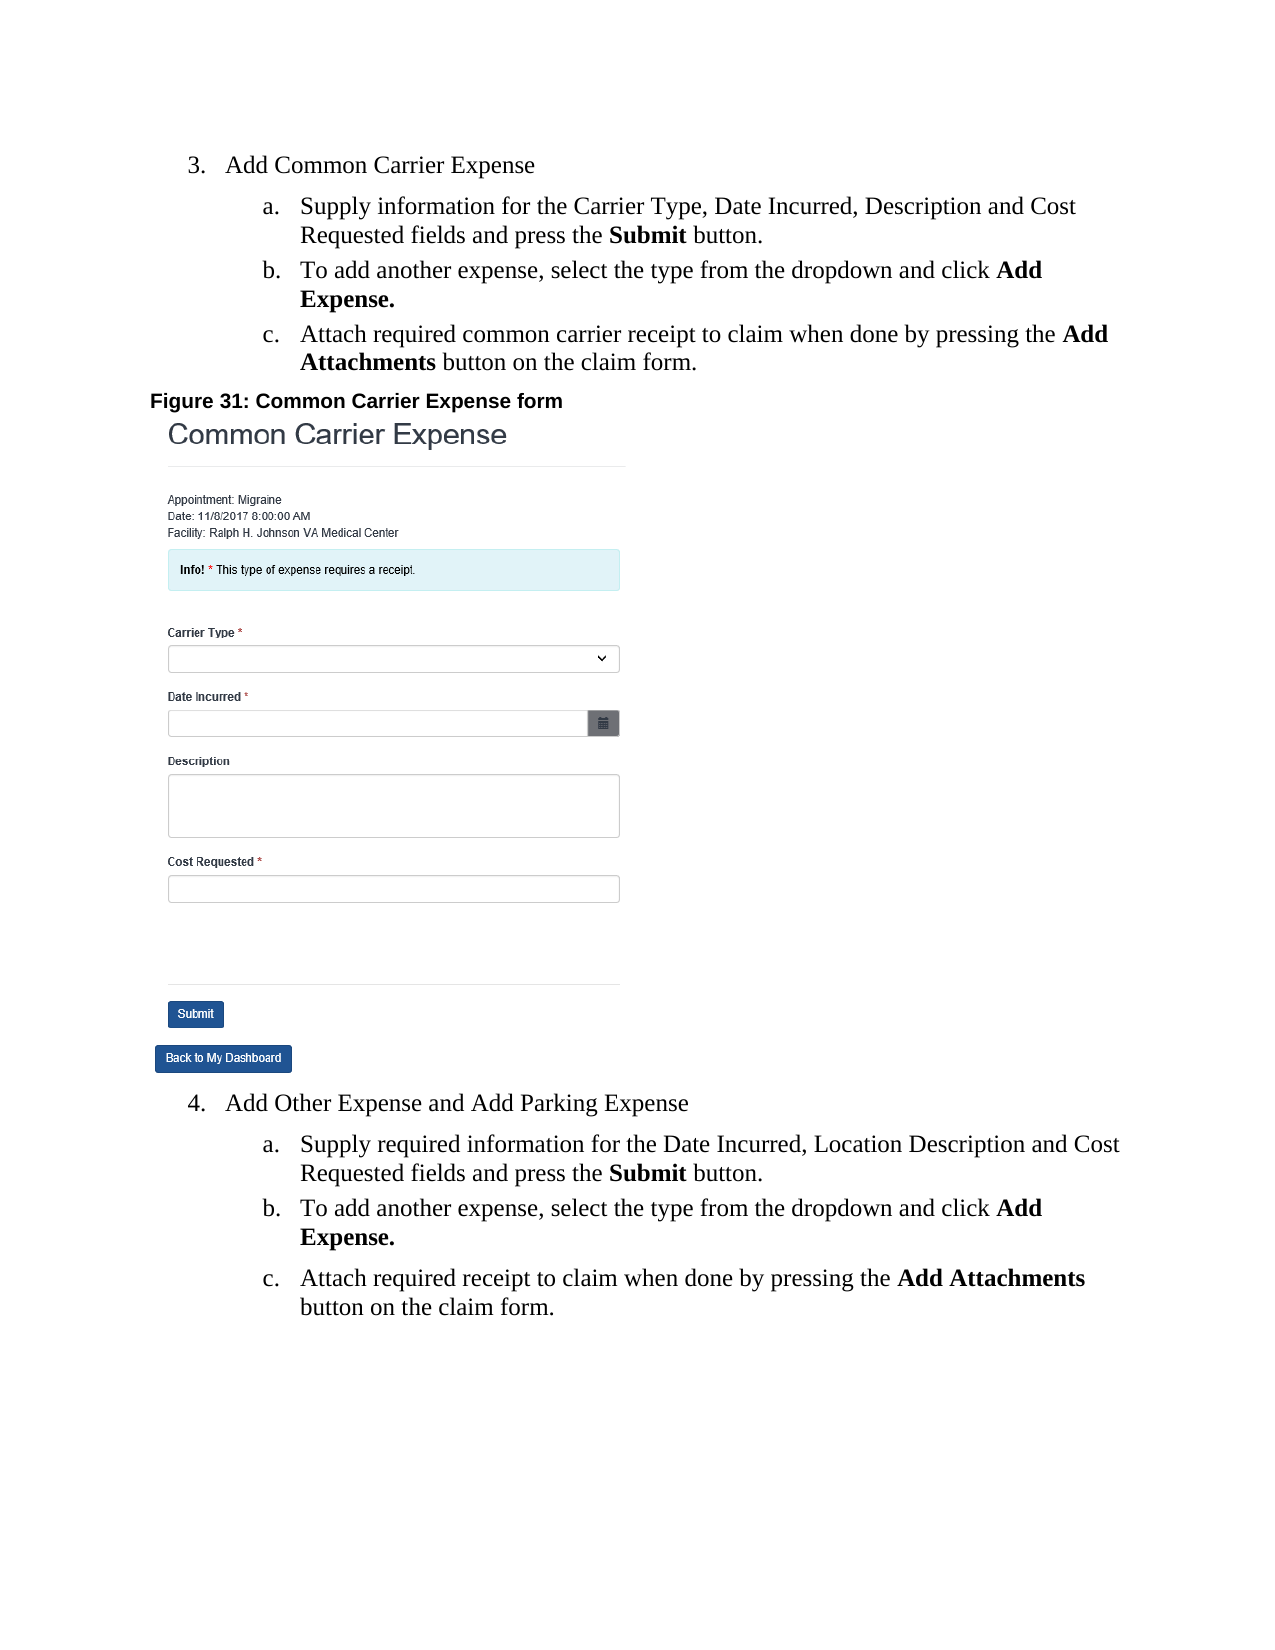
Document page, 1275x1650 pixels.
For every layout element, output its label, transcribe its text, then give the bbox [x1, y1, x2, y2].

list Add Common Carrier Expense [187, 150, 1125, 179]
list Attach required receipt to claim when done by pressing the Add Attachments button on the claim form. [262, 1263, 1125, 1321]
list To add another expense, select the type from the dropdown and click Add Expense. [262, 1193, 1125, 1251]
list Add Other Expense and Add Parking Expense [187, 1088, 1125, 1117]
list To add another expense, select the type from the dropdown and click Add Expense. [262, 255, 1125, 312]
list Attach required common carrier receipt to claim when done by pressing the Add Attachments button on the claim form. [262, 319, 1125, 376]
text Figure 31: Common Carrier Expense form [150, 389, 1125, 413]
picture [150, 418, 626, 1076]
list Supply information for the Carrier Type, Date Incurred, Description and Cost Requested fields and press the Submit button. [262, 191, 1125, 249]
list Supply required information for the Date Incurred, Location Description and Cost Requested fields and press the Submit button. [262, 1129, 1125, 1187]
